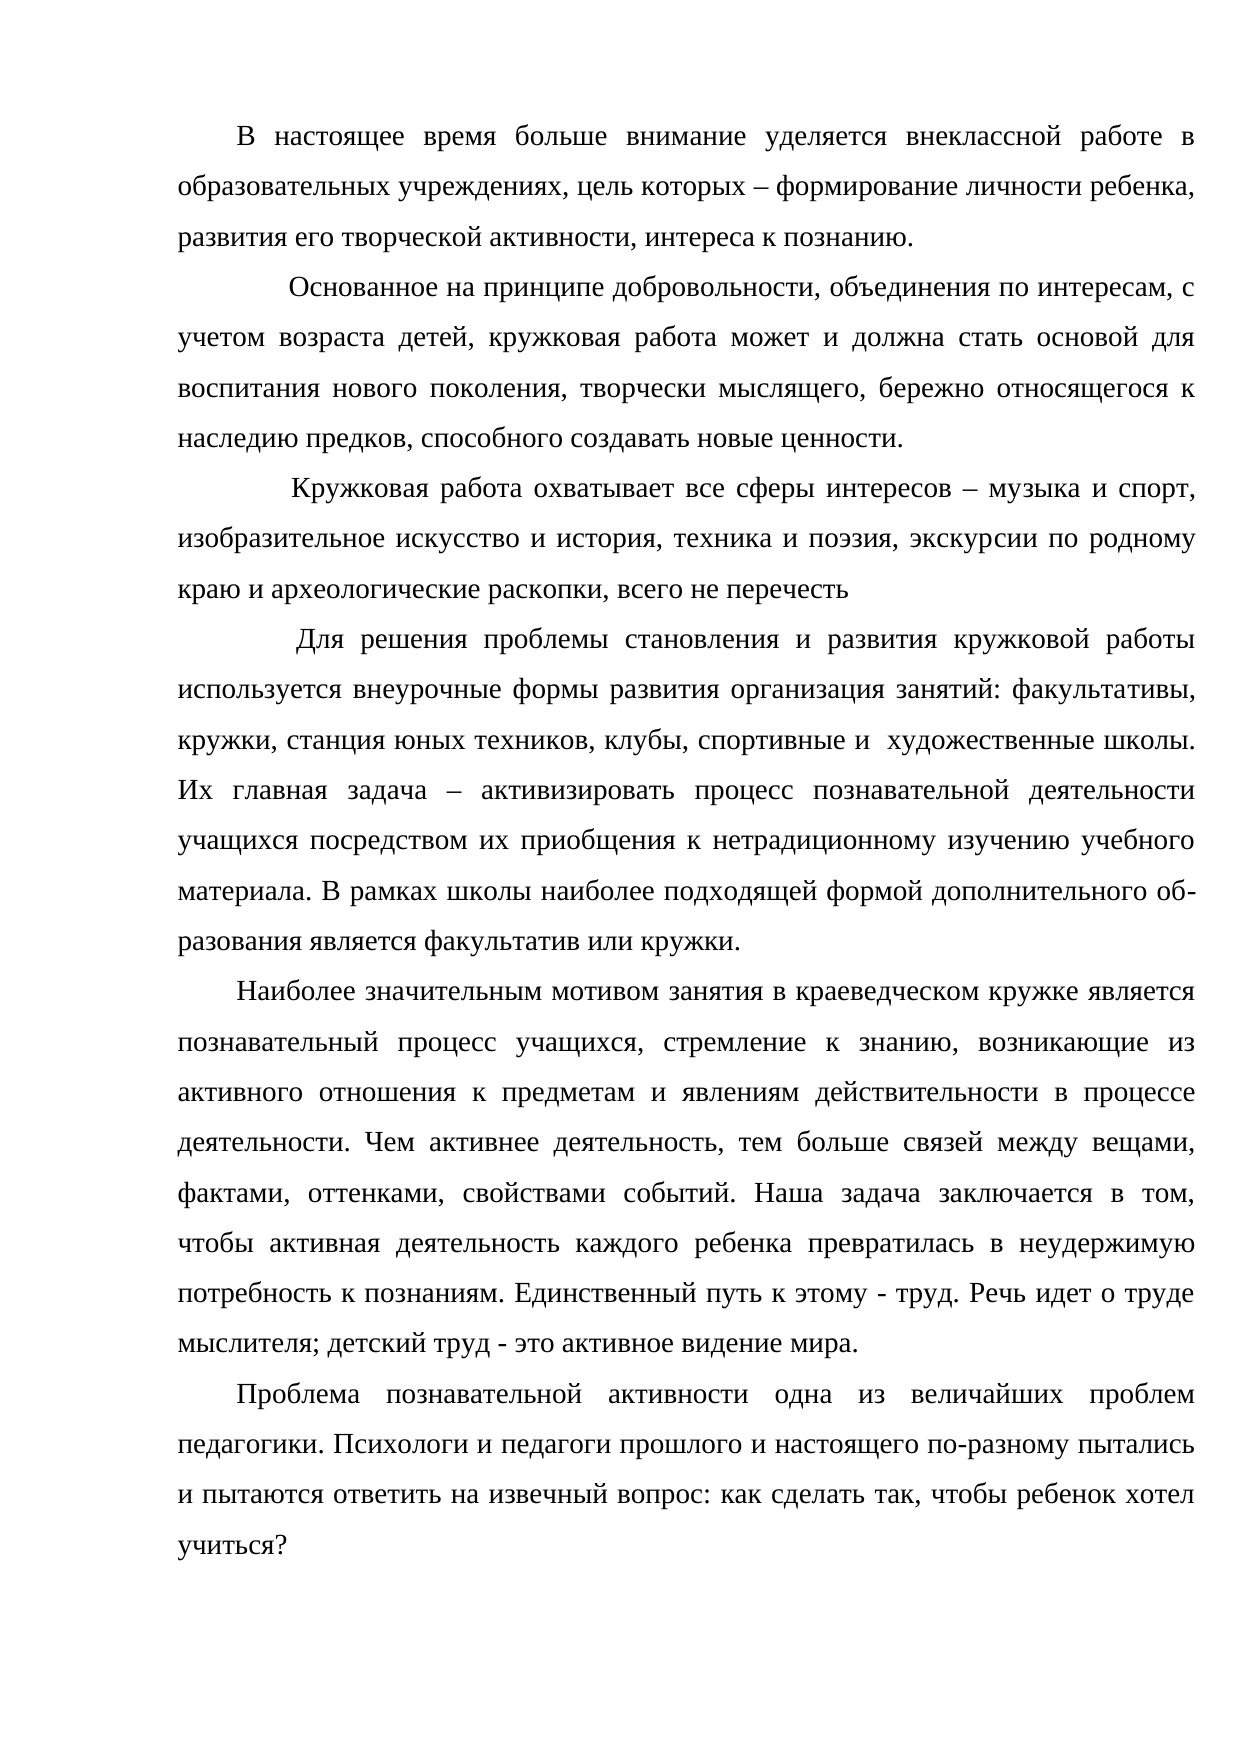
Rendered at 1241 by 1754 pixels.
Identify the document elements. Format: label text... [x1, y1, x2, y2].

text Основанное на принципе добровольности, объединения по интересам, с учетом возраста детей, кружковая работа может и должна стать основой для воспитания нового поколения, творчески мыслящего, бережно относящегося к наследию предков, способного создавать новые ценности. [177, 269, 1196, 453]
text Для решения проблемы становления и развития кружковой работы используется внеурочные формы развития организация занятий: факультативы, кружки, станция юных техников, клубы, спортивные и художественные школы. Их главная задача – активизировать процесс познавательной деятельности учащихся посредством их приобщения к нетрадиционному изучению учебного материала. В рамках школы наиболее подходящей формой дополнительного образования является факультатив или кружки. [177, 621, 1196, 957]
text Наиболее значительным мотивом занятия в краеведческом кружке является познавательный процесс учащихся, стремление к знанию, возникающие из активного отношения к предметам и явлениям действительности в процессе деятельности. Чем активнее деятельность, тем больше связей между вещами, фактами, оттенками, свойствами событий. Наша задача заключается в том, чтобы активная деятельность каждого ребенка превратилась в неудержимую потребность к познаниям. Единственный путь к этому - труд. Речь идет о труде мыслителя; детский труд - это активное видение мира. [177, 973, 1196, 1359]
text В настоящее время больше внимание уделяется внеклассной работе в образовательных учреждениях, цель которых – формирование личности ребенка, развития его творческой активности, интереса к познанию. [177, 118, 1196, 252]
text Проблема познавательной активности одна из величайших проблем педагогики. Психологи и педагоги прошлого и настоящего по-разному пытались и пытаются ответить на извечный вопрос: как сделать так, чтобы ребенок хотел учиться? [177, 1376, 1196, 1560]
text Кружковая работа охватывает все сферы интересов – музыка и спорт, изобразительное искусство и история, техника и поэзия, экскурсии по родному краю и археологические раскопки, всего не перечесть [177, 470, 1196, 604]
